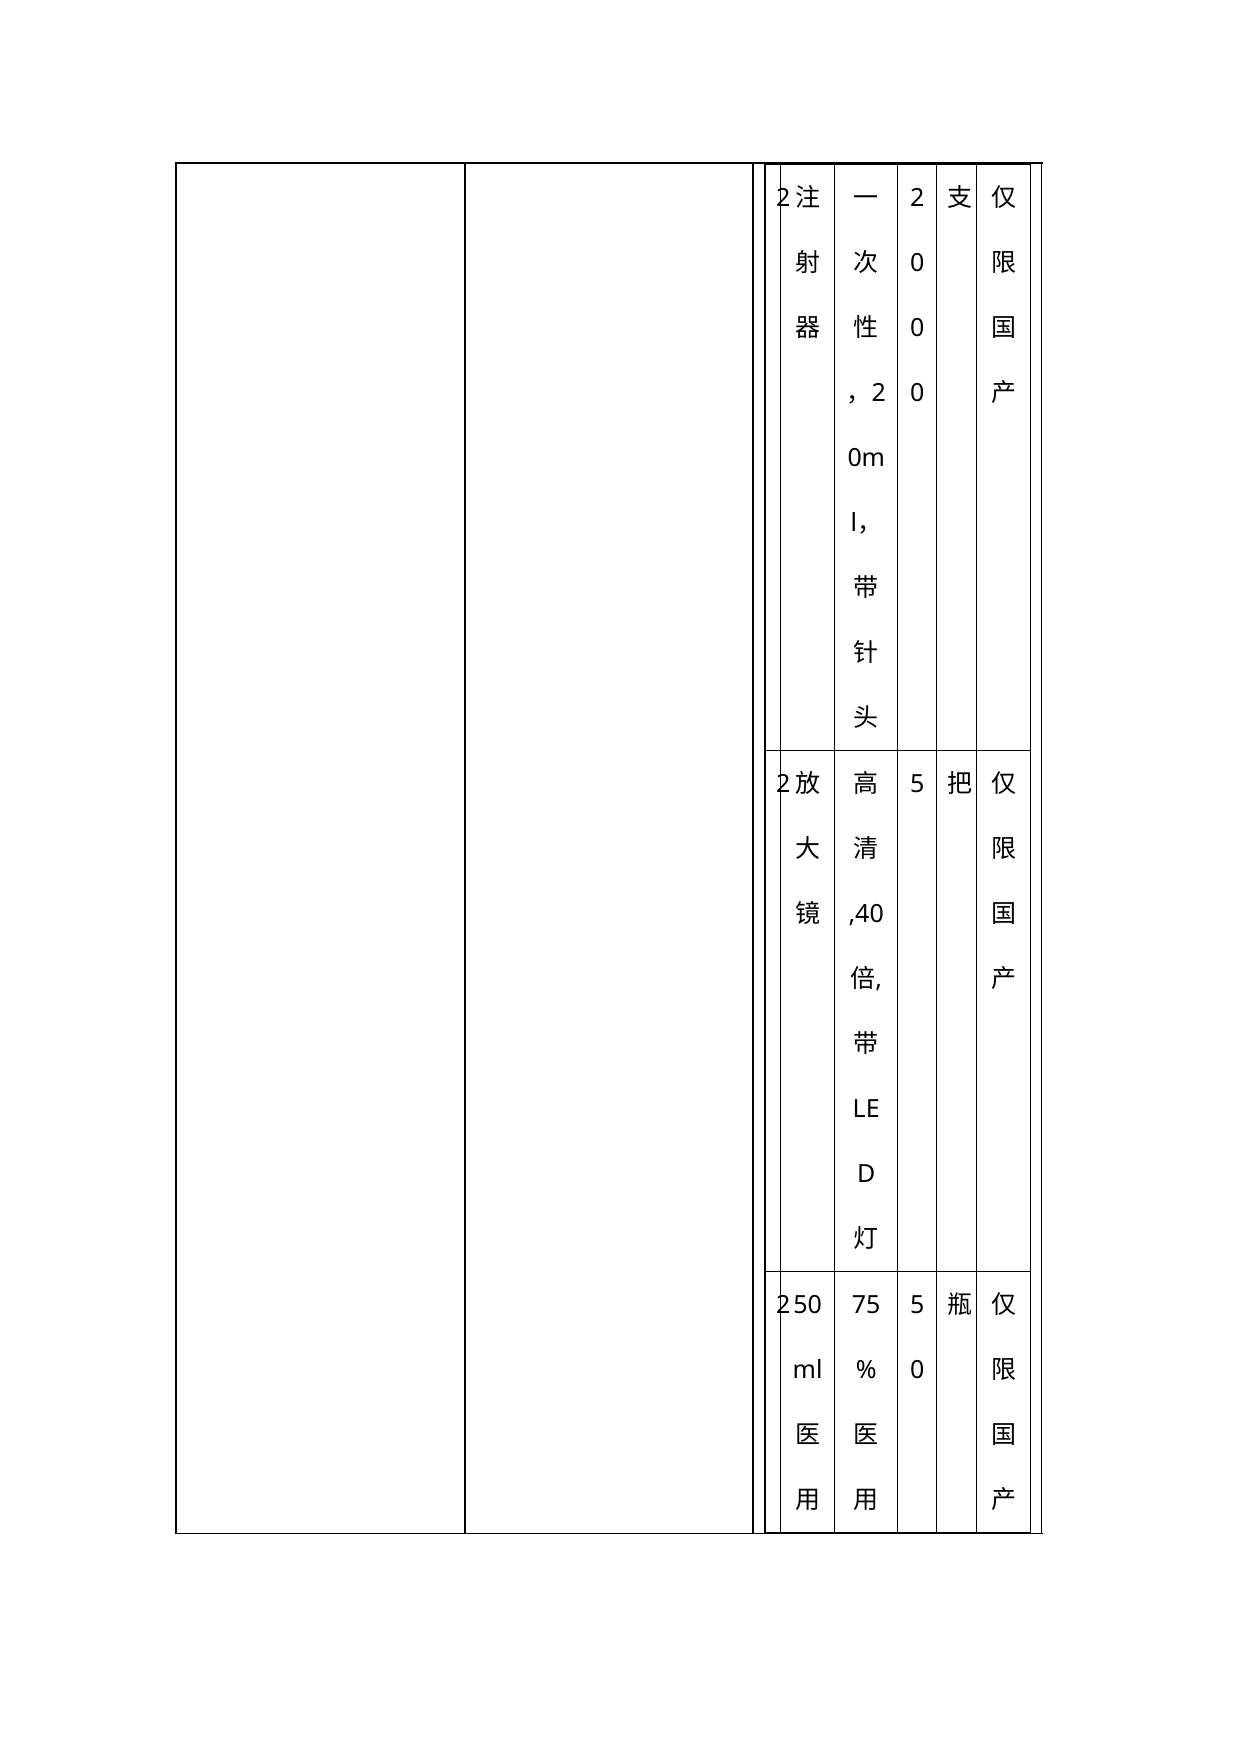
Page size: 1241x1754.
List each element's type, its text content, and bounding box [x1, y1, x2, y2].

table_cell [766, 1272, 780, 1532]
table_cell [977, 165, 1030, 750]
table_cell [898, 165, 936, 750]
table_cell 一、项目概况 本项目拟为陕西省西安市公安交通司法鉴定中心采购一批设备试剂耗材，以满足日常检验鉴定工作要求。 二、采购内容 三、技术要求 采购各型试剂耗材技术参数要求： [977, 751, 1030, 1271]
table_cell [781, 1272, 834, 1532]
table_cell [937, 1272, 976, 1532]
table_cell 一、项目概况 本项目拟为陕西省西安市公安交通司法鉴定中心采购一批设备试剂耗材，以满足日常检验鉴定工作要求。 二、采购内容 三、技术要求 采购各型试剂耗材技术参数要求： [781, 751, 834, 1271]
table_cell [781, 165, 834, 750]
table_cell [766, 165, 780, 750]
table_cell [177, 164, 464, 1533]
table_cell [754, 164, 764, 1533]
table_cell 一、项目概况 本项目拟为陕西省西安市公安交通司法鉴定中心采购一批设备试剂耗材，以满足日常检验鉴定工作要求。 二、采购内容 三、技术要求 采购各型试剂耗材技术参数要求： [937, 751, 976, 1271]
table_cell 一、项目概况 本项目拟为陕西省西安市公安交通司法鉴定中心采购一批设备试剂耗材，以满足日常检验鉴定工作要求。 二、采购内容 三、技术要求 采购各型试剂耗材技术参数要求： [898, 751, 936, 1271]
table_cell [898, 1272, 936, 1532]
table_cell 1 [466, 164, 752, 1533]
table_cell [977, 1272, 1030, 1532]
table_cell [835, 165, 897, 750]
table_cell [835, 1272, 897, 1532]
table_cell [937, 165, 976, 750]
table_cell 一、项目概况 本项目拟为陕西省西安市公安交通司法鉴定中心采购一批设备试剂耗材，以满足日常检验鉴定工作要求。 二、采购内容 三、技术要求 采购各型试剂耗材技术参数要求： [835, 751, 897, 1271]
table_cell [1031, 164, 1041, 1533]
